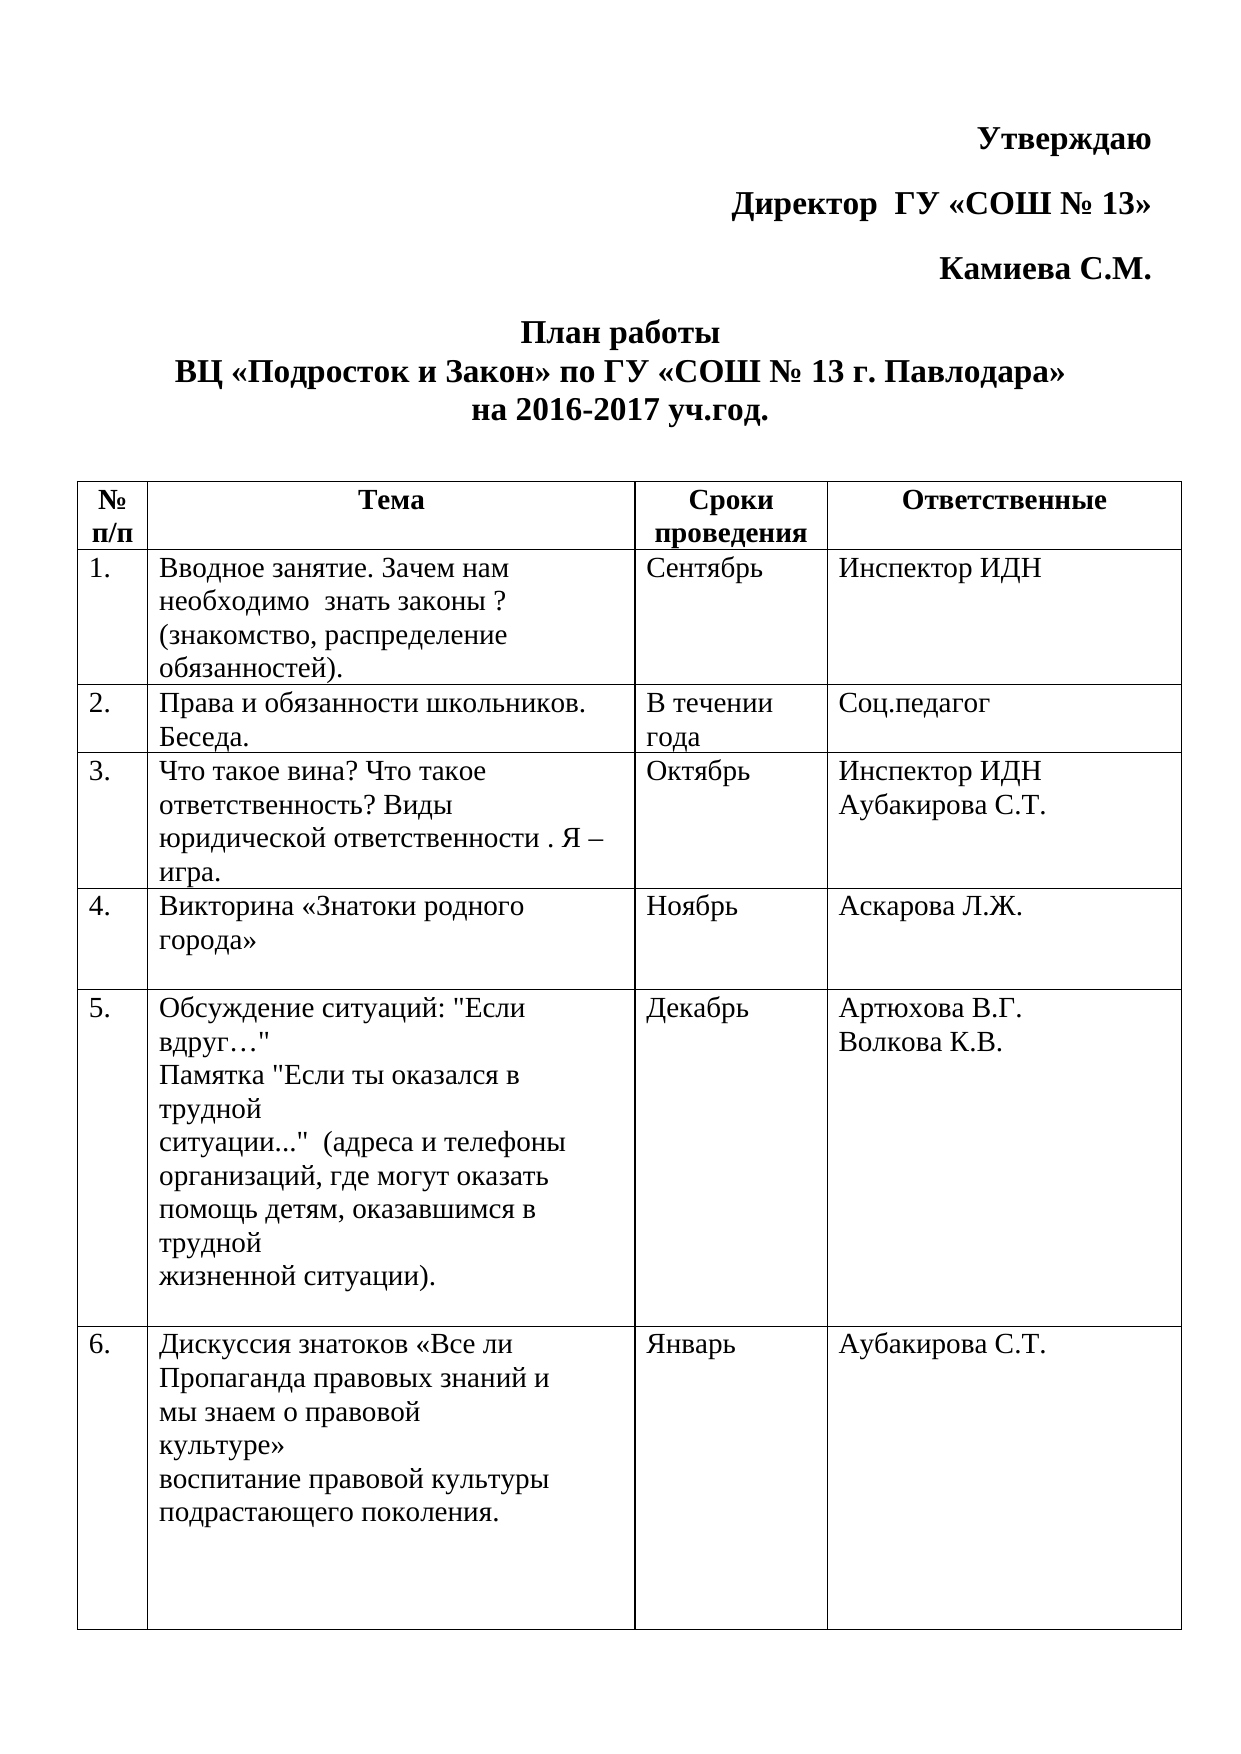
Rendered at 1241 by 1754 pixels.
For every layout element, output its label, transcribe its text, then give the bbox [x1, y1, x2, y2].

table_cell Что такое вина? Что такое ответственность? Виды юридической ответственности . Я – игра. [148, 753, 634, 887]
table_cell Январь [636, 1327, 827, 1628]
table_cell 6. [78, 1327, 147, 1628]
table_cell 5. [78, 990, 147, 1326]
table_cell Октябрь [636, 753, 827, 887]
table_header Тема [148, 482, 634, 549]
table_header № п/п [78, 482, 147, 549]
text Директор ГУ «СОШ № 13» [89, 183, 1152, 221]
table_cell Обсуждение ситуаций: "Если вдруг…" Памятка "Если ты оказался в трудной ситуации..." (адреса и телефоны организаций, где могут оказать помощь детям, оказавшимся в трудной жизненной ситуации). [148, 990, 634, 1326]
table_header Ответственные [828, 482, 1181, 549]
table_cell Ноябрь [636, 889, 827, 989]
text на 2016-2017 уч.год. [89, 389, 1152, 428]
table_cell Инспектор ИДН Аубакирова С.Т. [828, 753, 1181, 887]
text ВЦ «Подросток и Закон» по ГУ «СОШ № 13 г. Павлодара» [89, 351, 1152, 389]
table_cell Викторина «Знатоки родного города» [148, 889, 634, 989]
table_header Сроки проведения [636, 482, 827, 549]
table_cell Сентябрь [636, 550, 827, 684]
table_cell Вводное занятие. Зачем нам необходимо знать законы ? (знакомство, распределение обязанностей). [148, 550, 634, 684]
table_cell 4. [78, 889, 147, 989]
table_cell 3. [78, 753, 147, 887]
table_cell Права и обязанности школьников. Беседа. [148, 685, 634, 752]
table_cell 1. [78, 550, 147, 684]
table_cell Аскарова Л.Ж. [828, 889, 1181, 989]
table_cell 2. [78, 685, 147, 752]
table_cell В течении года [636, 685, 827, 752]
text Камиева С.М. [89, 248, 1152, 286]
table_cell Аубакирова С.Т. [828, 1327, 1181, 1628]
table_cell Инспектор ИДН [828, 550, 1181, 684]
table_cell Декабрь [636, 990, 827, 1326]
text Утверждаю [89, 118, 1152, 156]
table_cell Дискуссия знатоков «Все ли Пропаганда правовых знаний и мы знаем о правовой культуре» воспитание правовой культуры подрастающего поколения. [148, 1327, 634, 1628]
table_cell Артюхова В.Г. Волкова К.В. [828, 990, 1181, 1326]
text План работы [89, 313, 1152, 351]
table_cell Соц.педагог [828, 685, 1181, 752]
